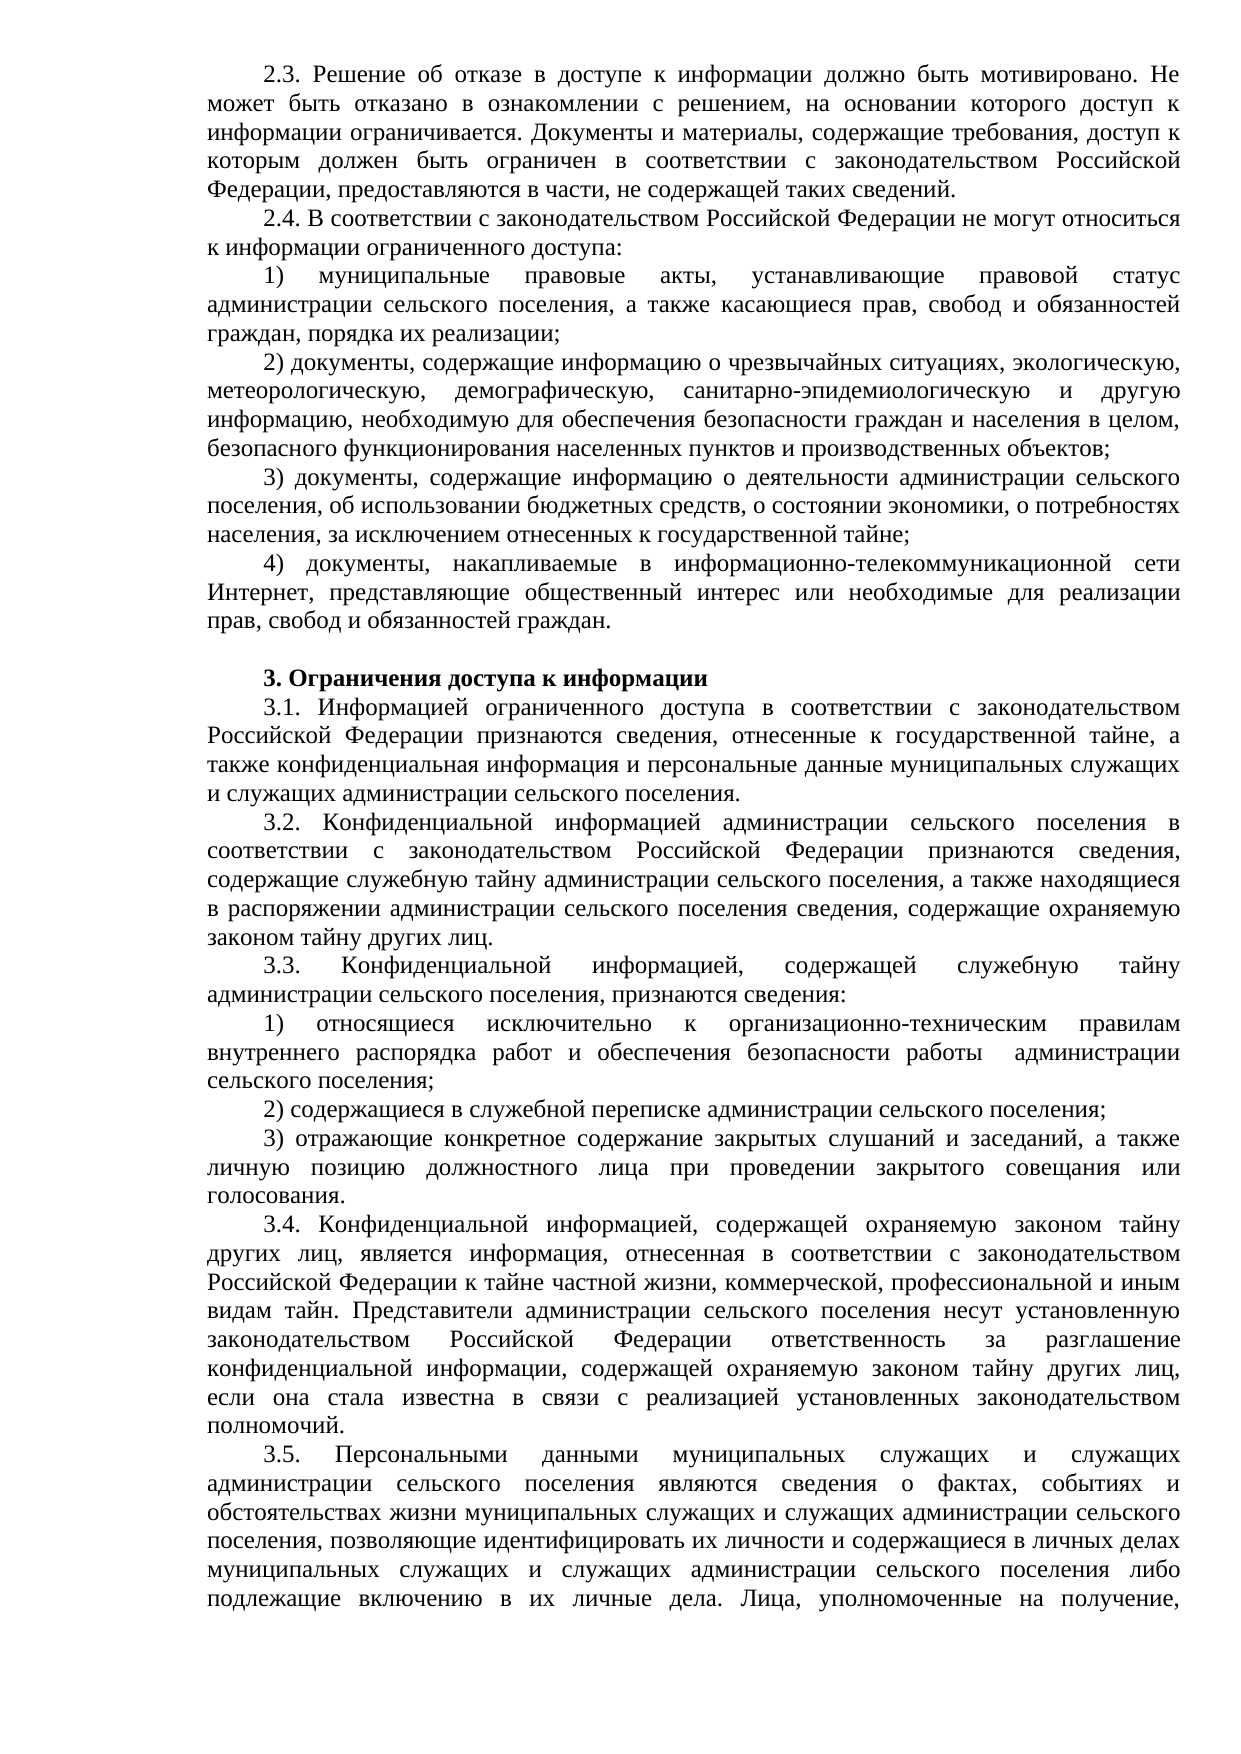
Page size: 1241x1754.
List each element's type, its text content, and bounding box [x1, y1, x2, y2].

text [207, 1439, 1181, 1612]
text 3.4. Конфиденциальной информацией, содержащей охраняемую законом тайну других лиц, является информация, отнесенная в соответствии с законодательством Российской Федерации к тайне частной жизни, коммерческой, профессиональной и иным видам тайн. Представители администрации сельского поселения несут установленную законодательством Российской Федерации ответственность за разглашение конфиденциальной информации, содержащей охраняемую законом тайну других лиц, если она стала известна в связи с реализацией установленных законодательством полномочий. [207, 1209, 1181, 1439]
text 1) муниципальные правовые акты, устанавливающие правовой статус администрации сельского поселения, а также касающиеся прав, свобод и обязанностей граждан, порядка их реализации; [207, 260, 1181, 347]
text 2.3. Решение об отказе в доступе к информации должно быть мотивировано. Не может быть отказано в ознакомлении с решением, на основании которого доступ к информации ограничивается. Документы и материалы, содержащие требования, доступ к которым должен быть ограничен в соответствии с законодательством Российской Федерации, предоставляются в части, не содержащей таких сведений. [207, 59, 1181, 203]
text 3.3. Конфиденциальной информацией, содержащей служебную тайну администрации сельского поселения, признаются сведения: [207, 950, 1181, 1008]
text 3) документы, содержащие информацию о деятельности администрации сельского поселения, об использовании бюджетных средств, о состоянии экономики, о потребностях населения, за исключением отнесенных к государственной тайне; [207, 462, 1181, 548]
text 2.4. В соответствии с законодательством Российской Федерации не могут относиться к информации ограниченного доступа: [207, 203, 1181, 260]
text 3.1. Информацией ограниченного доступа в соответствии с законодательством Российской Федерации признаются сведения, отнесенные к государственной тайне, а также конфиденциальная информация и персональные данные муниципальных служащих и служащих администрации сельского поселения. [207, 692, 1181, 807]
text 2) содержащиеся в служебной переписке администрации сельского поселения; [207, 1094, 1181, 1123]
text 1) относящиеся исключительно к организационно-техническим правилам внутреннего распорядка работ и обеспечения безопасности работы администрации сельского поселения; [207, 1008, 1181, 1094]
text 3. Ограничения доступа к информации [207, 663, 1181, 692]
text 4) документы, накапливаемые в информационно-телекоммуникационной сети Интернет, представляющие общественный интерес или необходимые для реализации прав, свобод и обязанностей граждан. [207, 548, 1181, 634]
text 2) документы, содержащие информацию о чрезвычайных ситуациях, экологическую, метеорологическую, демографическую, санитарно-эпидемиологическую и другую информацию, необходимую для обеспечения безопасности граждан и населения в целом, безопасного функционирования населенных пунктов и производственных объектов; [207, 347, 1181, 462]
text 3) отражающие конкретное содержание закрытых слушаний и заседаний, а также личную позицию должностного лица при проведении закрытого совещания или голосования. [207, 1123, 1181, 1209]
text 3.2. Конфиденциальной информацией администрации сельского поселения в соответствии с законодательством Российской Федерации признаются сведения, содержащие служебную тайну администрации сельского поселения, а также находящиеся в распоряжении администрации сельского поселения сведения, содержащие охраняемую законом тайну других лиц. [207, 807, 1181, 950]
